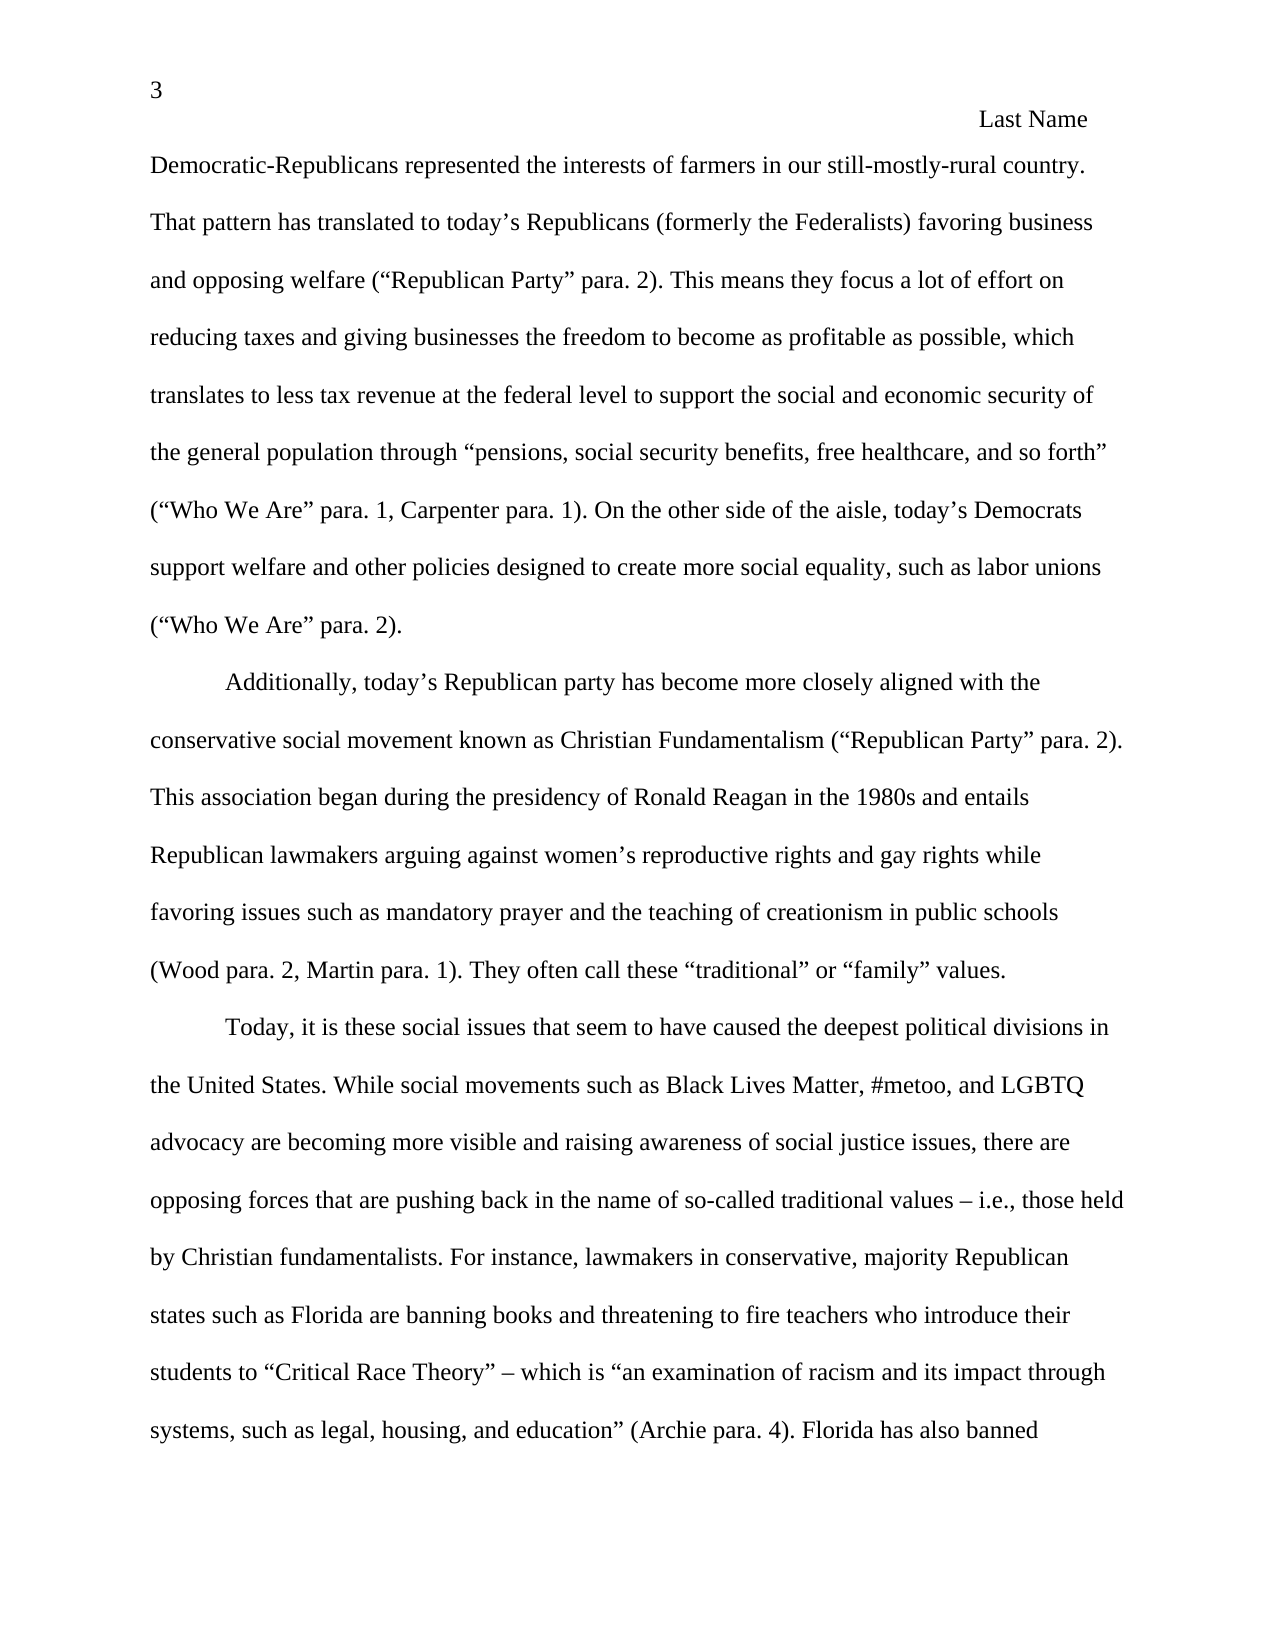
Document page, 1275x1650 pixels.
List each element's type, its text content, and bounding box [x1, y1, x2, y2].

text Additionally, today’s Republican party has become more closely aligned with the conservative social movement known as Christian Fundamentalism (“Republican Party” para. 2). This association began during the presidency of Ronald Reagan in the 1980s and entails Republican lawmakers arguing against women’s reproductive rights and gay rights while favoring issues such as mandatory prayer and the teaching of creationism in public schools (Wood para. 2, Martin para. 1). They often call these “traditional” or “family” values. [150, 667, 1125, 984]
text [150, 1012, 1125, 1444]
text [150, 150, 1125, 639]
